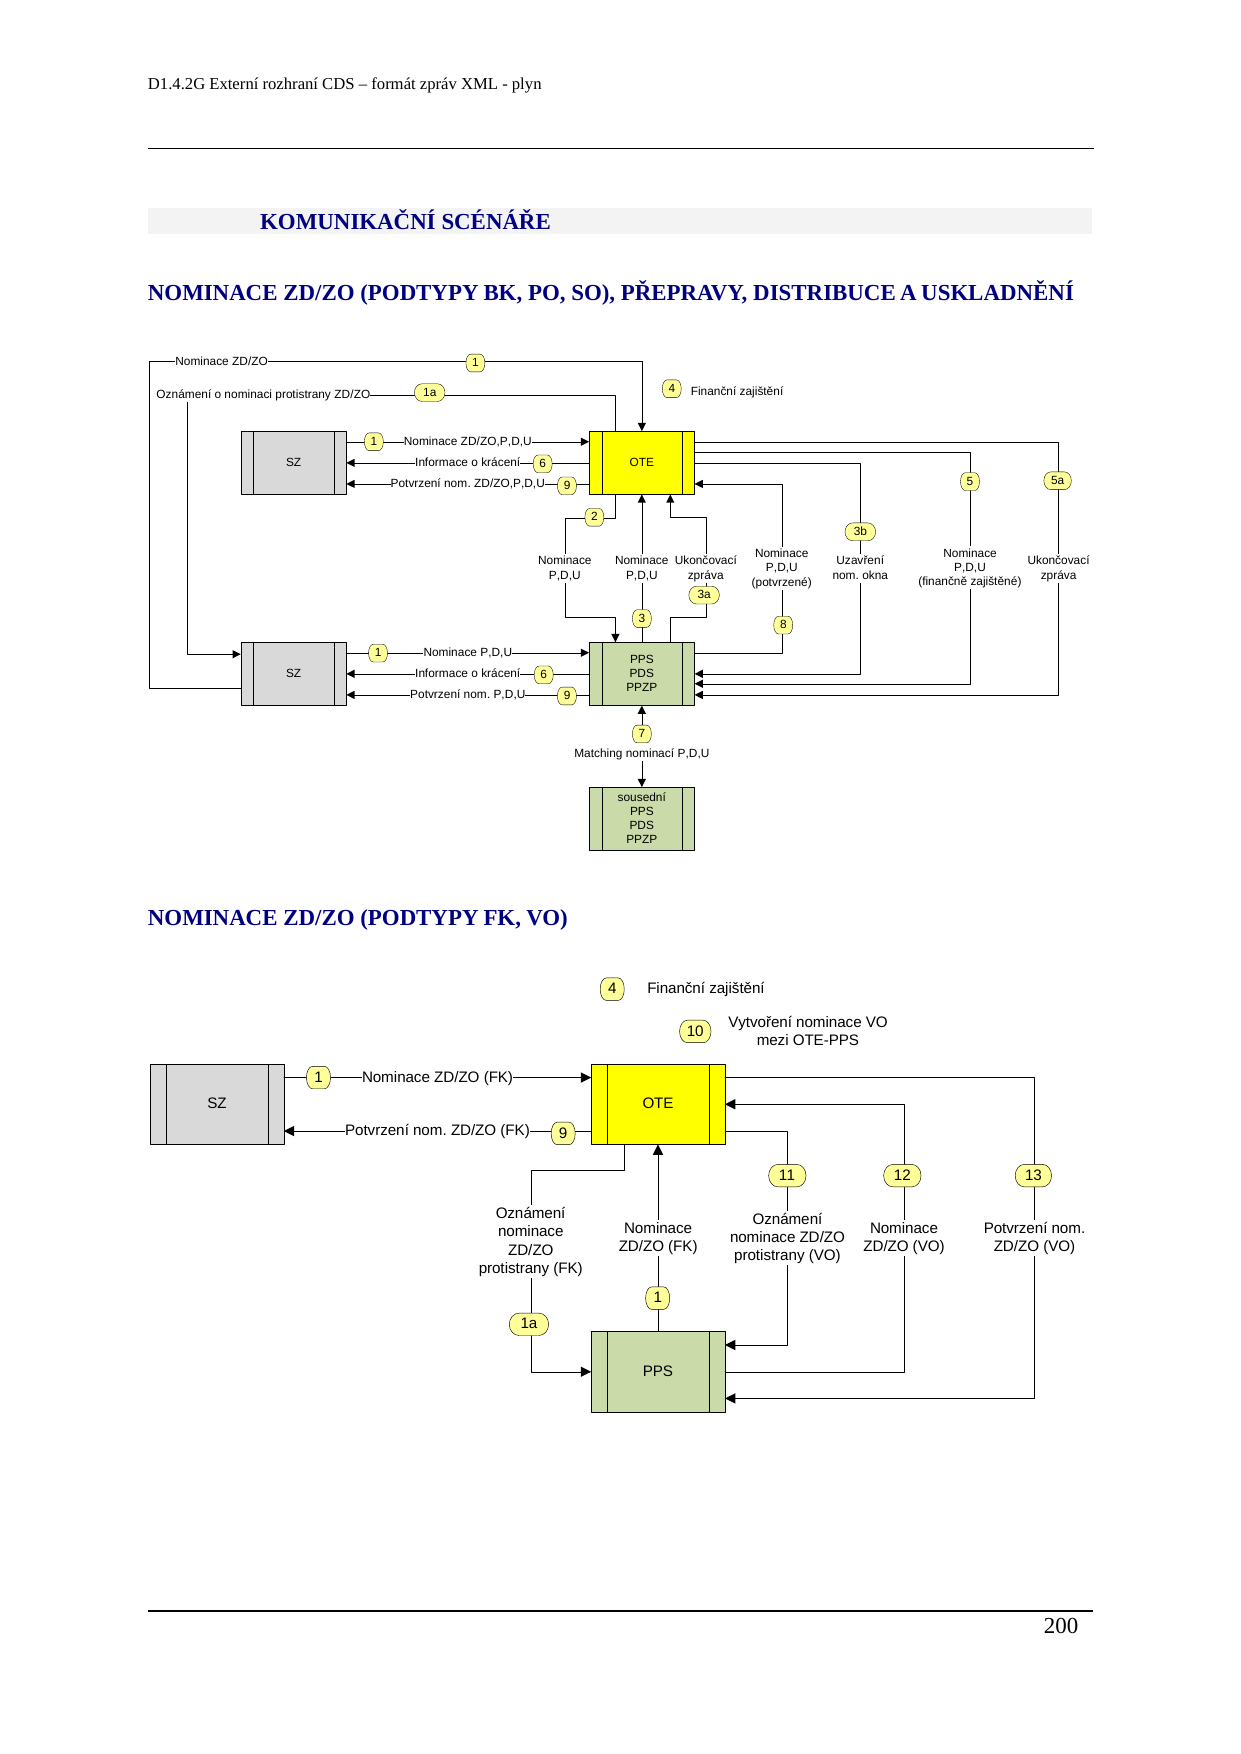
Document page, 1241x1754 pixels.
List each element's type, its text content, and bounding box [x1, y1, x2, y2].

subtitle Nominace ZD/ZO (podtypy BK, PO, SO), přepravy, distribuce a uskladnění [148, 279, 1092, 306]
subtitle Nominace ZD/ZO (podtypy FK, VO) [148, 904, 1092, 930]
subtitle Komunikační scénáře [148, 208, 1092, 234]
